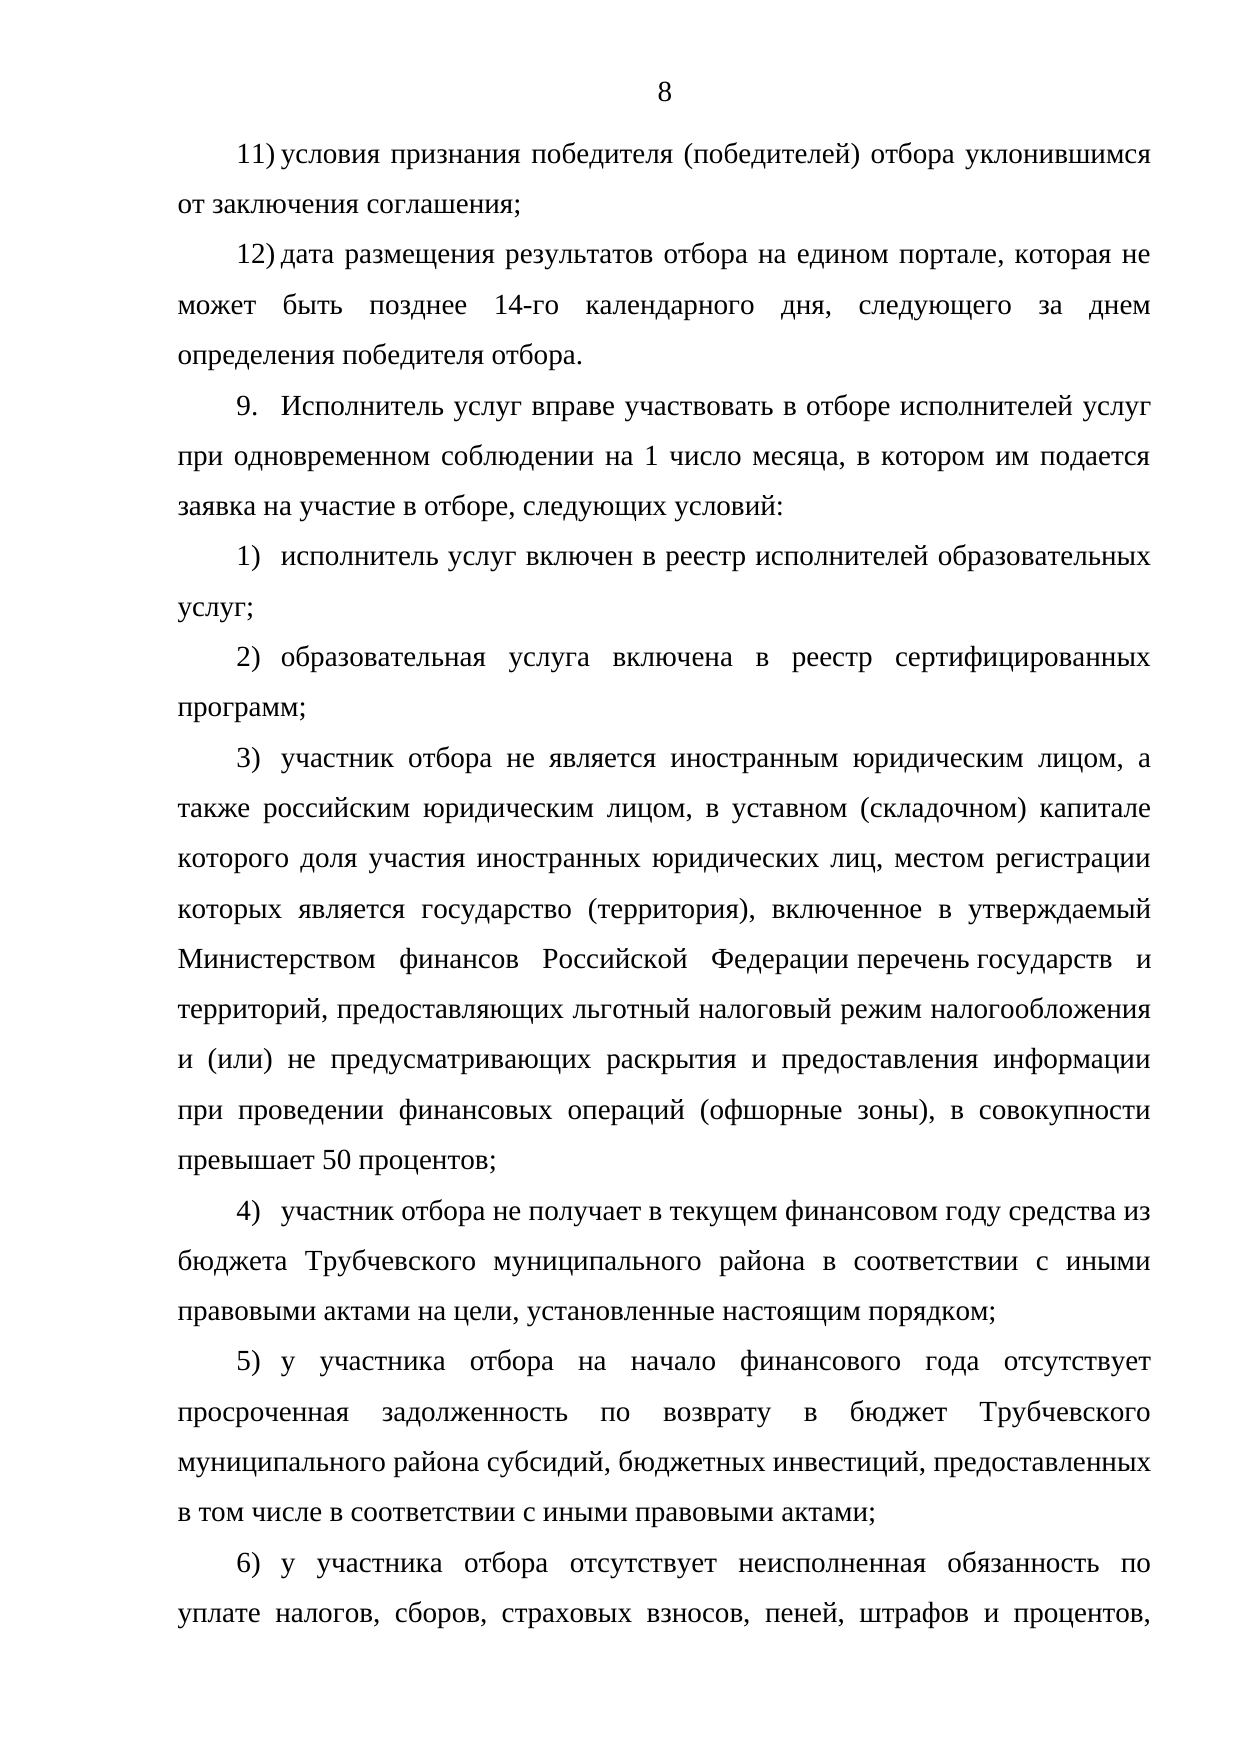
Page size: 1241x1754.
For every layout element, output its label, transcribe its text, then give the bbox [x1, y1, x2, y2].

list образовательная услуга включена в реестр сертифицированных программ; [177, 639, 1152, 723]
list исполнитель услуг включен в реестр исполнителей образовательных услуг; [177, 538, 1152, 622]
list участник отбора не является иностранным юридическим лицом, а также российским юридическим лицом, в уставном (складочном) капитале которого доля участия иностранных юридических лиц, местом регистрации которых является государство (территория), включенное в утверждаемый Министерством финансов Российской Федерации перечень государств и территорий, предоставляющих льготный налоговый режим налогообложения и (или) не предусматривающих раскрытия и предоставления информации при проведении финансовых операций (офшорные зоны), в совокупности превышает 50 процентов; [177, 740, 1152, 1176]
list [177, 1545, 1152, 1629]
list у участника отбора на начало финансового года отсутствует просроченная задолженность по возврату в бюджет Трубчевского муниципального района субсидий, бюджетных инвестиций, предоставленных в том числе в соответствии с иными правовыми актами; [177, 1343, 1152, 1528]
list участник отбора не получает в текущем финансовом году средства из бюджета Трубчевского муниципального района в соответствии с иными правовыми актами на цели, установленные настоящим порядком; [177, 1193, 1152, 1327]
list условия признания победителя (победителей) отбора уклонившимся от заключения соглашения; [177, 136, 1152, 220]
list дата размещения результатов отбора на едином портале, которая не может быть позднее 14-го календарного дня, следующего за днем определения победителя отбора. [177, 237, 1152, 371]
list Исполнитель услуг вправе участвовать в отборе исполнителей услуг при одновременном соблюдении на 1 число месяца, в котором им подается заявка на участие в отборе, следующих условий: [177, 388, 1152, 522]
